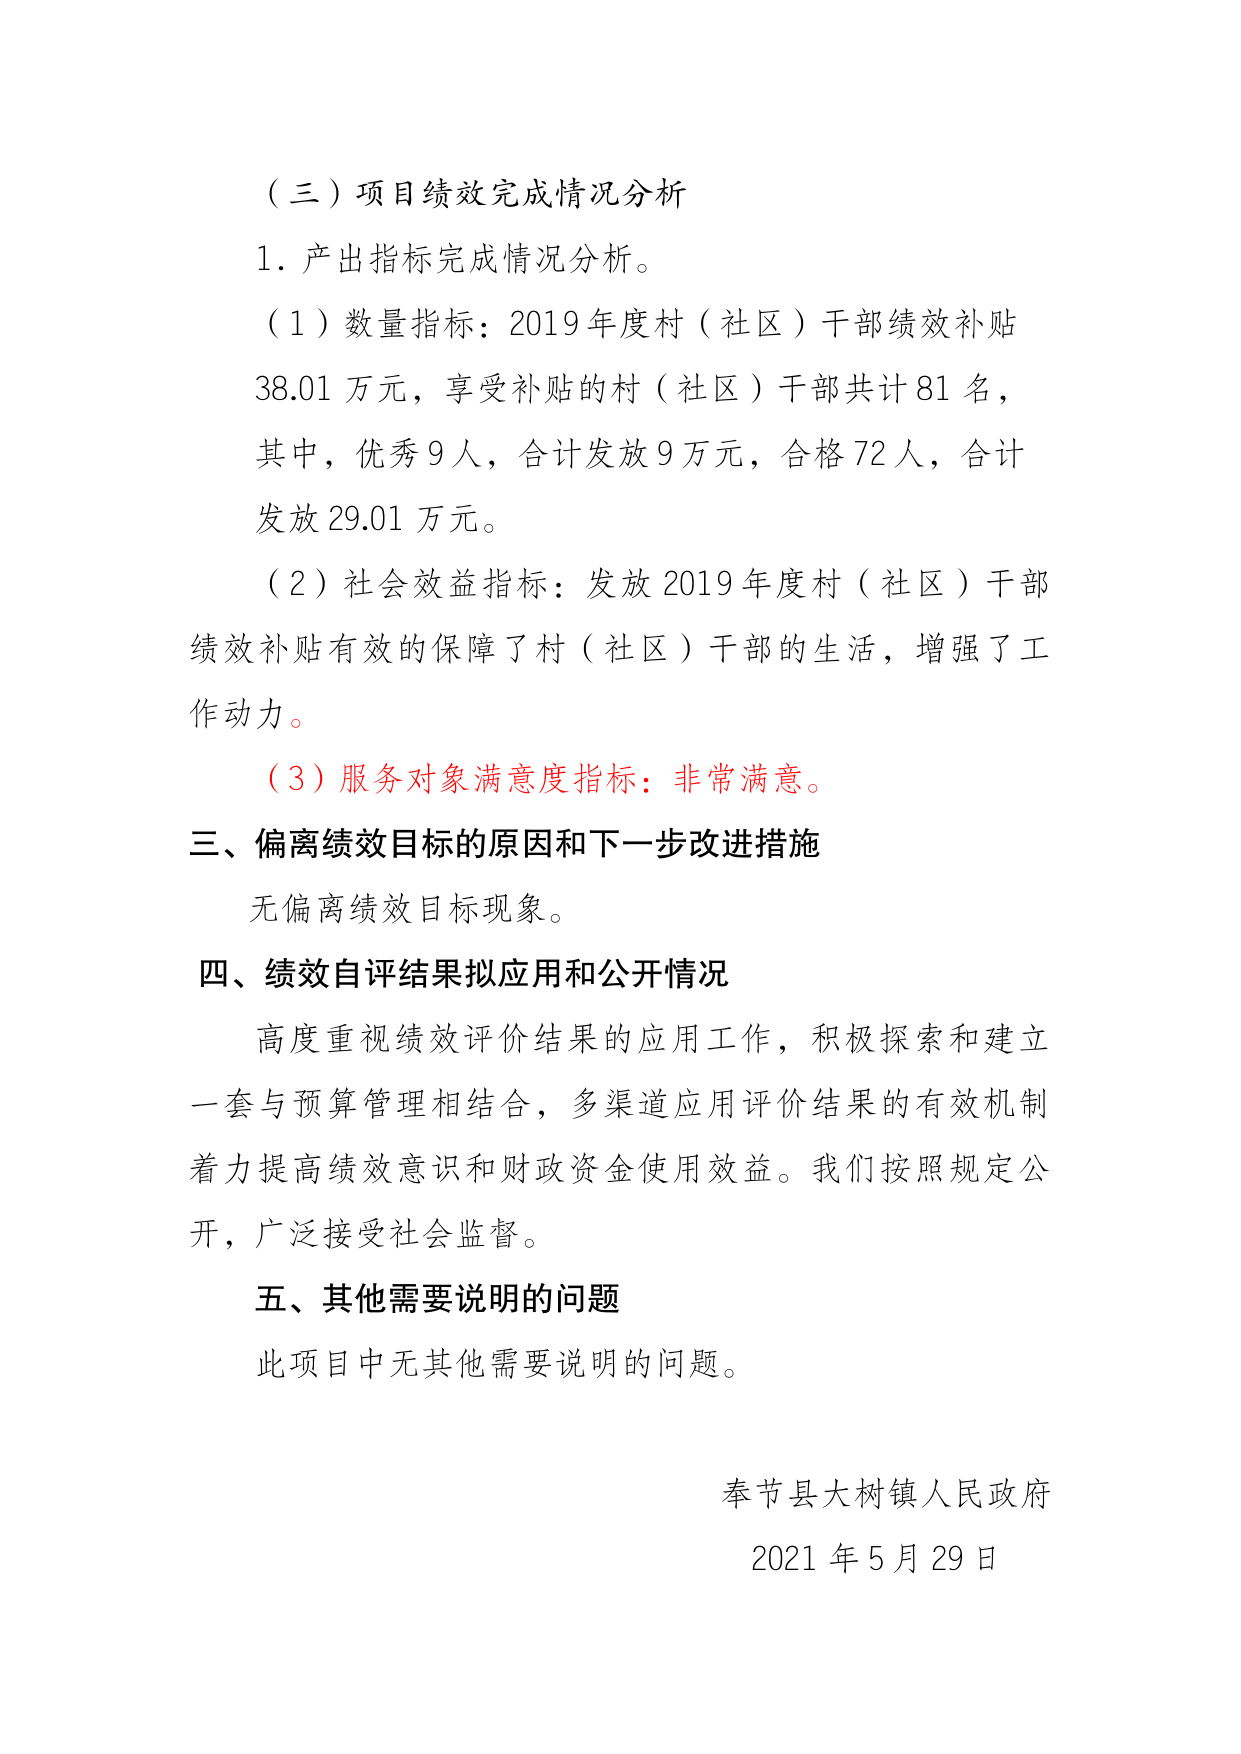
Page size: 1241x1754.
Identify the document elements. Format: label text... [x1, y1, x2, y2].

text （1）数量指标：2019年度村（社区）干部绩效补贴38.01万元，享受补贴的村（社区）干部共计81名，其中，优秀9人，合计发放9万元，合格72人，合计发放29.01万元。 [254, 292, 1053, 552]
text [254, 162, 1053, 227]
text （2）社会效益指标：发放2019年度村（社区）干部绩效补贴有效的保障了村（社区）干部的生活，增强了工作动力。 [187, 552, 1053, 747]
text 2021年5月29日 [187, 1527, 1003, 1592]
text 五、其他需要说明的问题 此项目中无其他需要说明的问题。 [254, 1267, 1053, 1397]
text （3）服务对象满意度指标：非常满意。 三、偏离绩效目标的原因和下一步改进措施 无偏离绩效目标现象。 四、绩效自评结果拟应用和公开情况 [187, 747, 1053, 1007]
text 高度重视绩效评价结果的应用工作，积极探索和建立一套与预算管理相结合，多渠道应用评价结果的有效机制，着力提高绩效意识和财政资金使用效益。我们按照规定公开，广泛接受社会监督。 [187, 1007, 1053, 1267]
text 1. 产出指标完成情况分析。 [187, 227, 1053, 292]
text 奉节县大树镇人民政府 [187, 1462, 1053, 1527]
